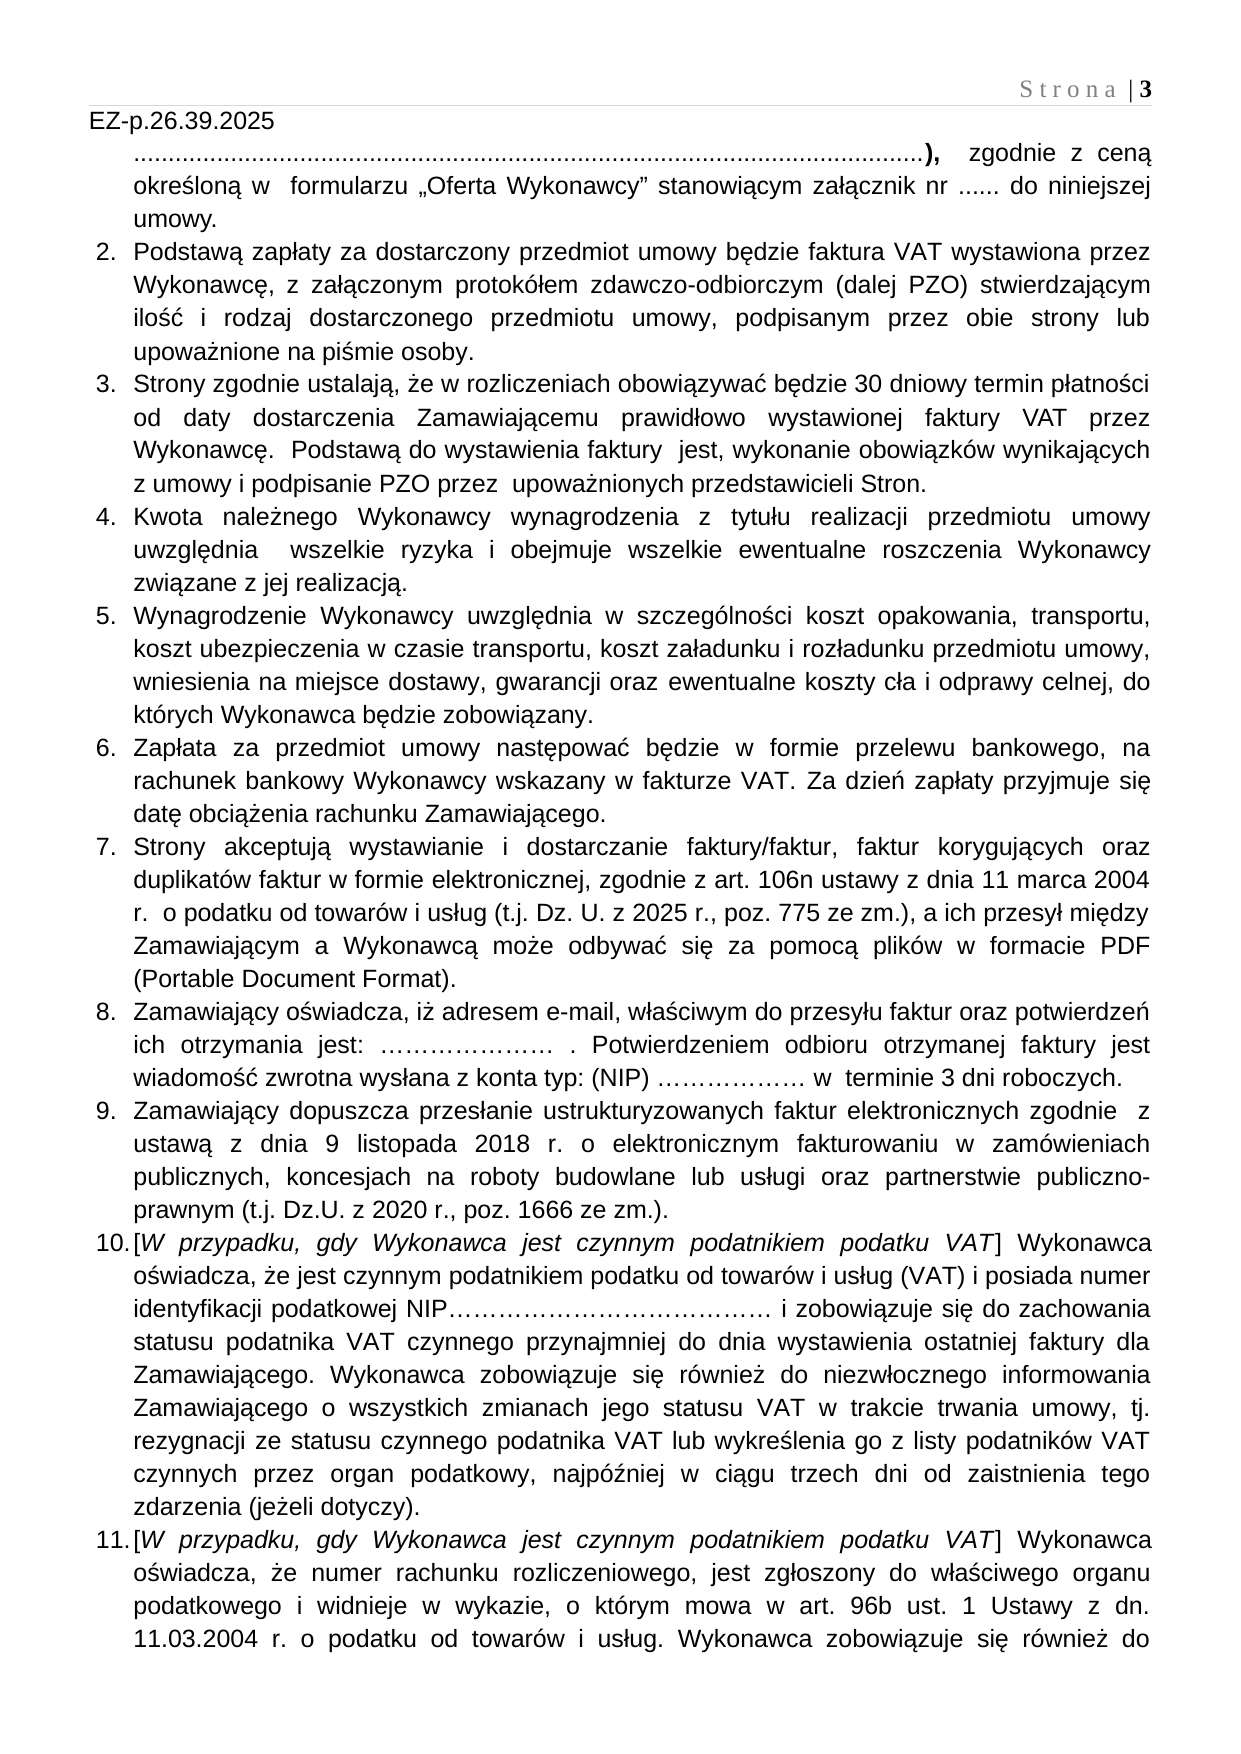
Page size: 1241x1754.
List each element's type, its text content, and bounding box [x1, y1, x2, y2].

list Strony zgodnie ustalają, że w rozliczeniach obowiązywać będzie 30 dniowy termin płatności od daty dostarczenia Zamawiającemu prawidłowo wystawionej faktury VAT przez Wykonawcę. Podstawą do wystawienia faktury jest, wykonanie obowiązków wynikających z umowy i podpisanie PZO przez upoważnionych przedstawicieli Stron. [96, 369, 1152, 497]
list Podstawą zapłaty za dostarczony przedmiot umowy będzie faktura VAT wystawiona przez Wykonawcę, z załączonym protokółem zdawczo-odbiorczym (dalej PZO) stwierdzającym ilość i rodzaj dostarczonego przedmiotu umowy, podpisanym przez obie strony lub upoważnione na piśmie osoby. [96, 237, 1152, 365]
list [W przypadku, gdy Wykonawca jest czynnym podatnikiem podatku VAT] Wykonawca oświadcza, że jest czynnym podatnikiem podatku od towarów i usług (VAT) i posiada numer identyfikacji podatkowej NIP………………………………… i zobowiązuje się do zachowania statusu podatnika VAT czynnego przynajmniej do dnia wystawienia ostatniej faktury dla Zamawiającego. Wykonawca zobowiązuje się również do niezwłocznego informowania Zamawiającego o wszystkich zmianach jego statusu VAT w trakcie trwania umowy, tj. rezygnacji ze statusu czynnego podatnika VAT lub wykreślenia go z listy podatników VAT czynnych przez organ podatkowy, najpóźniej w ciągu trzech dni od zaistnienia tego zdarzenia (jeżeli dotyczy). [96, 1228, 1152, 1521]
list Zamawiający dopuszcza przesłanie ustrukturyzowanych faktur elektronicznych zgodnie z ustawą z dnia 9 listopada 2018 r. o elektronicznym fakturowaniu w zamówieniach publicznych, koncesjach na roboty budowlane lub usługi oraz partnerstwie publiczno-prawnym (t.j. Dz.U. z 2020 r., poz. 1666 ze zm.). [96, 1096, 1152, 1224]
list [96, 1525, 1152, 1653]
list Kwota należnego Wykonawcy wynagrodzenia z tytułu realizacji przedmiotu umowy uwzględnia wszelkie ryzyka i obejmuje wszelkie ewentualne roszczenia Wykonawcy związane z jej realizacją. [96, 502, 1152, 596]
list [96, 138, 1152, 233]
list Zapłata za przedmiot umowy następować będzie w formie przelewu bankowego, na rachunek bankowy Wykonawcy wskazany w fakturze VAT. Za dzień zapłaty przyjmuje się datę obciążenia rachunku Zamawiającego. [96, 733, 1152, 827]
list Strony akceptują wystawianie i dostarczanie faktury/faktur, faktur korygujących oraz duplikatów faktur w formie elektronicznej, zgodnie z art. 106n ustawy z dnia 11 marca 2004 r. o podatku od towarów i usług (t.j. Dz. U. z 2025 r., poz. 775 ze zm.), a ich przesył między Zamawiającym a Wykonawcą może odbywać się za pomocą plików w formacie PDF (Portable Document Format). [96, 832, 1152, 993]
list Wynagrodzenie Wykonawcy uwzględnia w szczególności koszt opakowania, transportu, koszt ubezpieczenia w czasie transportu, koszt załadunku i rozładunku przedmiotu umowy, wniesienia na miejsce dostawy, gwarancji oraz ewentualne koszty cła i odprawy celnej, do których Wykonawca będzie zobowiązany. [96, 601, 1152, 728]
list Zamawiający oświadcza, iż adresem e-mail, właściwym do przesyłu faktur oraz potwierdzeń ich otrzymania jest: ………………… . Potwierdzeniem odbioru otrzymanej faktury jest wiadomość zwrotna wysłana z konta typ: (NIP) ……………… w terminie 3 dni roboczych. [96, 997, 1152, 1092]
